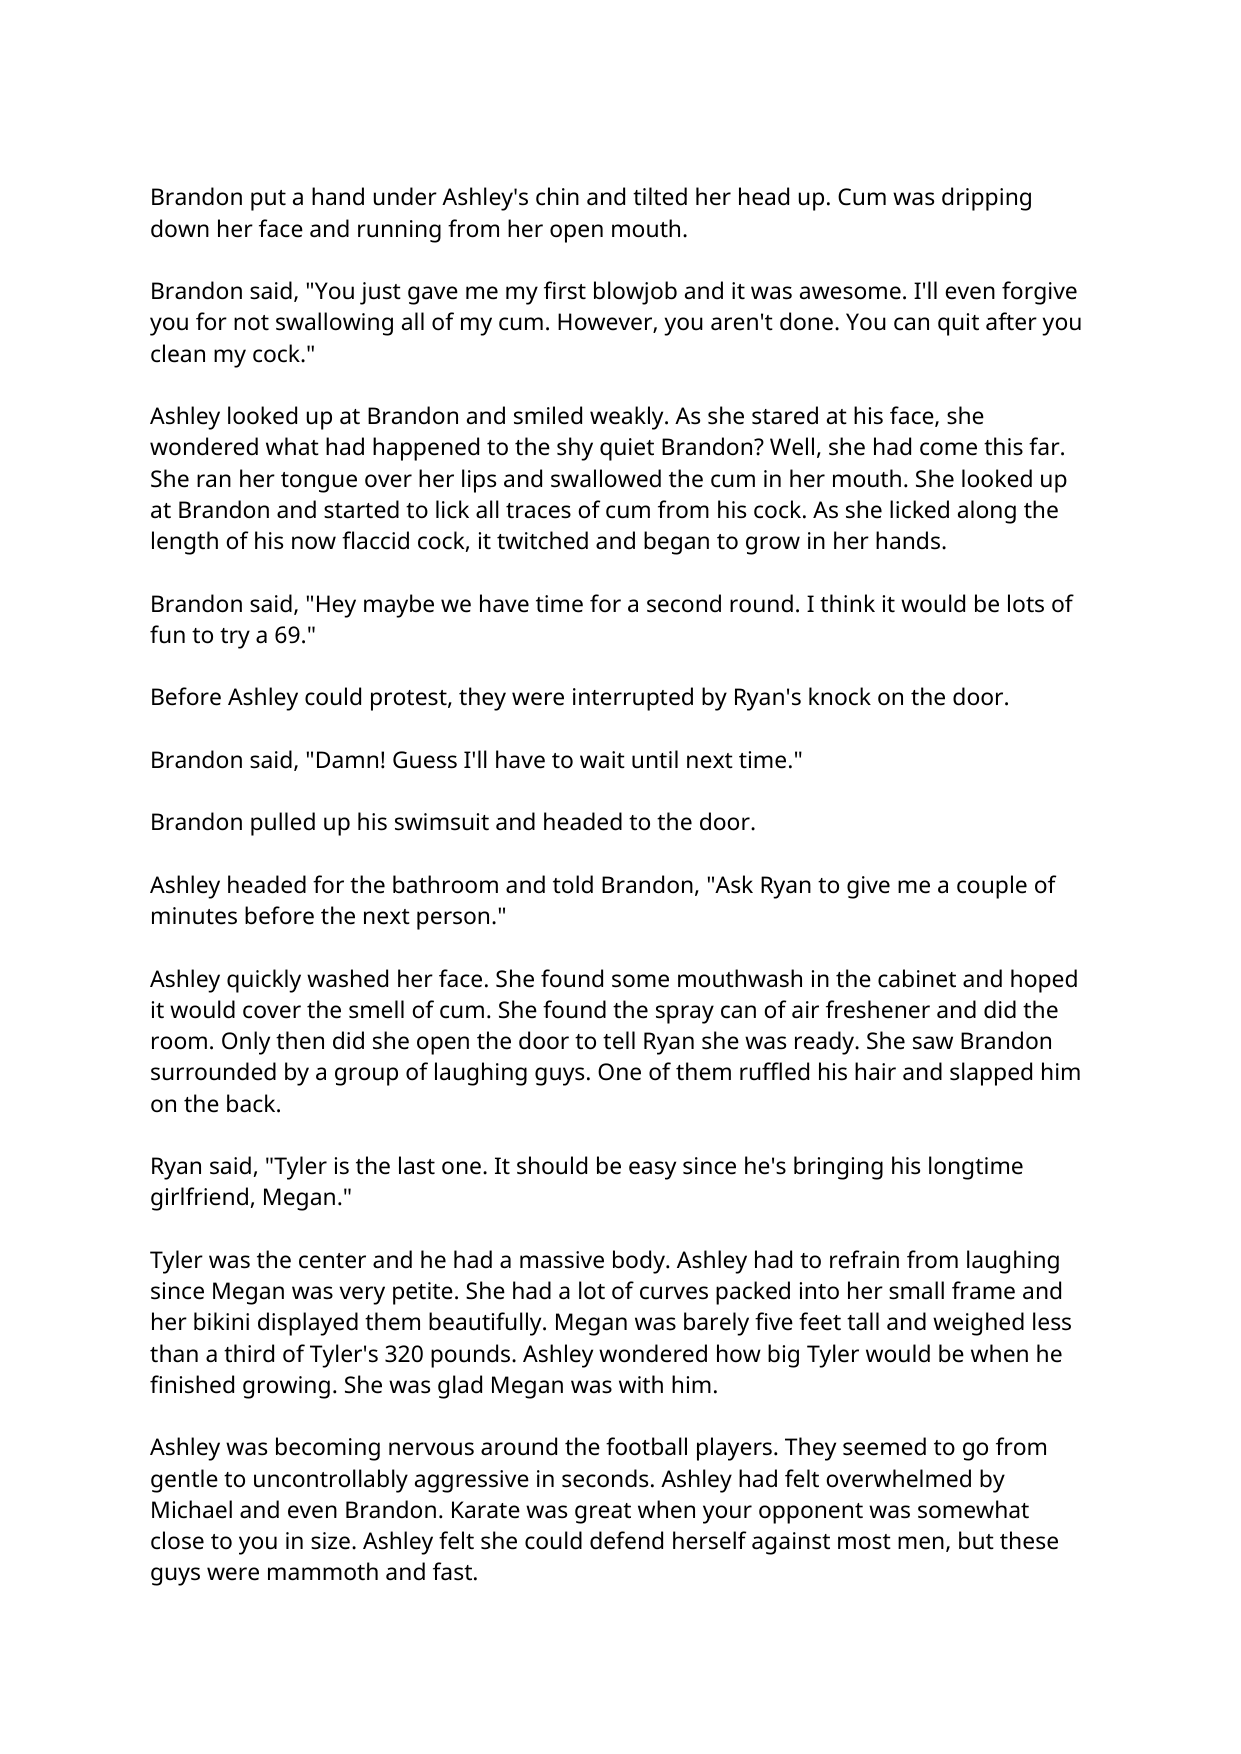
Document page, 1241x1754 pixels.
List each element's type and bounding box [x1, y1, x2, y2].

text [150, 150, 1090, 1587]
